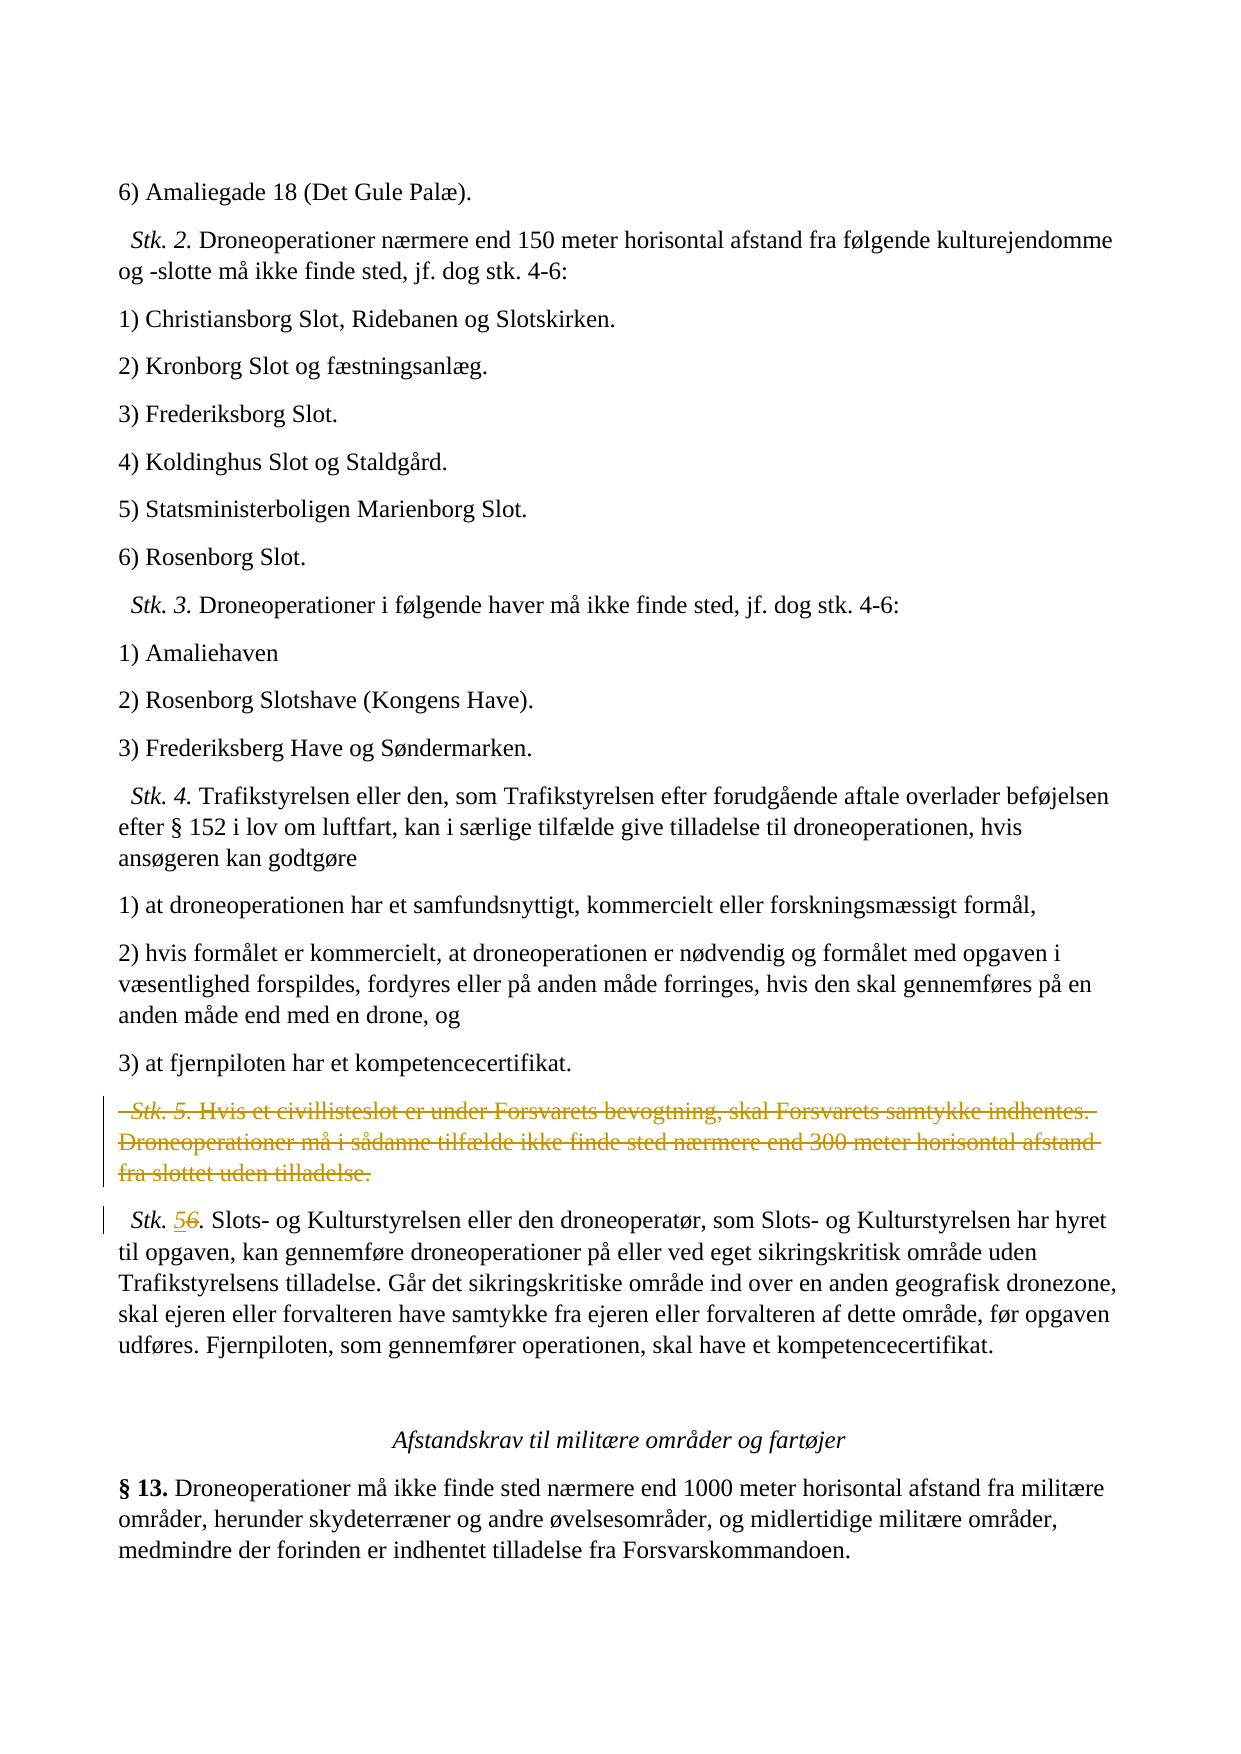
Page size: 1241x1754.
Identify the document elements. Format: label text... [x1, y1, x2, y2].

text 1) at droneoperationen har et samfundsnyttigt, kommercielt eller forskningsmæssigt formål, [118, 891, 1122, 919]
text 1) Christiansborg Slot, Ridebanen og Slotskirken. [118, 304, 1122, 332]
text 6) Rosenborg Slot. [118, 542, 1122, 571]
text 2) hvis formålet er kommercielt, at droneoperationen er nødvendig og formålet med opgaven i væsentlighed forspildes, fordyres eller på anden måde forringes, hvis den skal gennemføres på en anden måde end med en drone, og [118, 938, 1122, 1029]
text 3) Frederiksberg Have og Søndermarken. [118, 733, 1122, 762]
text 3) at fjernpiloten har et kompetencecertifikat. [118, 1048, 1122, 1077]
text 2) Kronborg Slot og fæstningsanlæg. [118, 351, 1122, 380]
text 1) Amaliehaven [118, 638, 1122, 666]
text Stk. . Slots- og Kulturstyrelsen eller den droneoperatør, som Slots- og Kulturstyrelsen har hyret til opgaven, kan gennemføre droneoperationer på eller ved eget sikringskritisk område uden Trafikstyrelsens tilladelse. Går det sikringskritiske område ind over en anden geografisk dronezone, skal ejeren eller forvalteren have samtykke fra ejeren eller forvalteren af dette område, før opgaven udføres. Fjernpiloten, som gennemfører operationen, skal have et kompetencecertifikat. [118, 1206, 1122, 1358]
text 3) Frederiksborg Slot. [118, 399, 1122, 428]
text Stk. 2. Droneoperationer nærmere end 150 meter horisontal afstand fra følgende kulturejendomme og -slotte må ikke finde sted, jf. dog stk. 4-6: [118, 225, 1122, 285]
text Stk. 4. Trafikstyrelsen eller den, som Trafikstyrelsen efter forudgående aftale overlader beføjelsen efter § 152 i lov om luftfart, kan i særlige tilfælde give tilladelse til droneoperationen, hvis ansøgeren kan godtgøre [118, 781, 1122, 872]
text 2) Rosenborg Slotshave (Kongens Have). [118, 685, 1122, 714]
text 6) Amaliegade 18 (Det Gule Palæ). [118, 177, 1122, 206]
text 4) Koldinghus Slot og Staldgård. [118, 447, 1122, 476]
text Stk. 3. Droneoperationer i følgende haver må ikke finde sted, jf. dog stk. 4-6: [118, 590, 1122, 619]
text Afstandskrav til militære områder og fartøjer [118, 1425, 1122, 1454]
text § 13. Droneoperationer må ikke finde sted nærmere end 1000 meter horisontal afstand fra militære områder, herunder skydeterræner og andre øvelsesområder, og midlertidige militære områder, medmindre der forinden er indhentet tilladelse fra Forsvarskommandoen. [118, 1473, 1122, 1564]
text 5) Statsministerboligen Marienborg Slot. [118, 494, 1122, 523]
